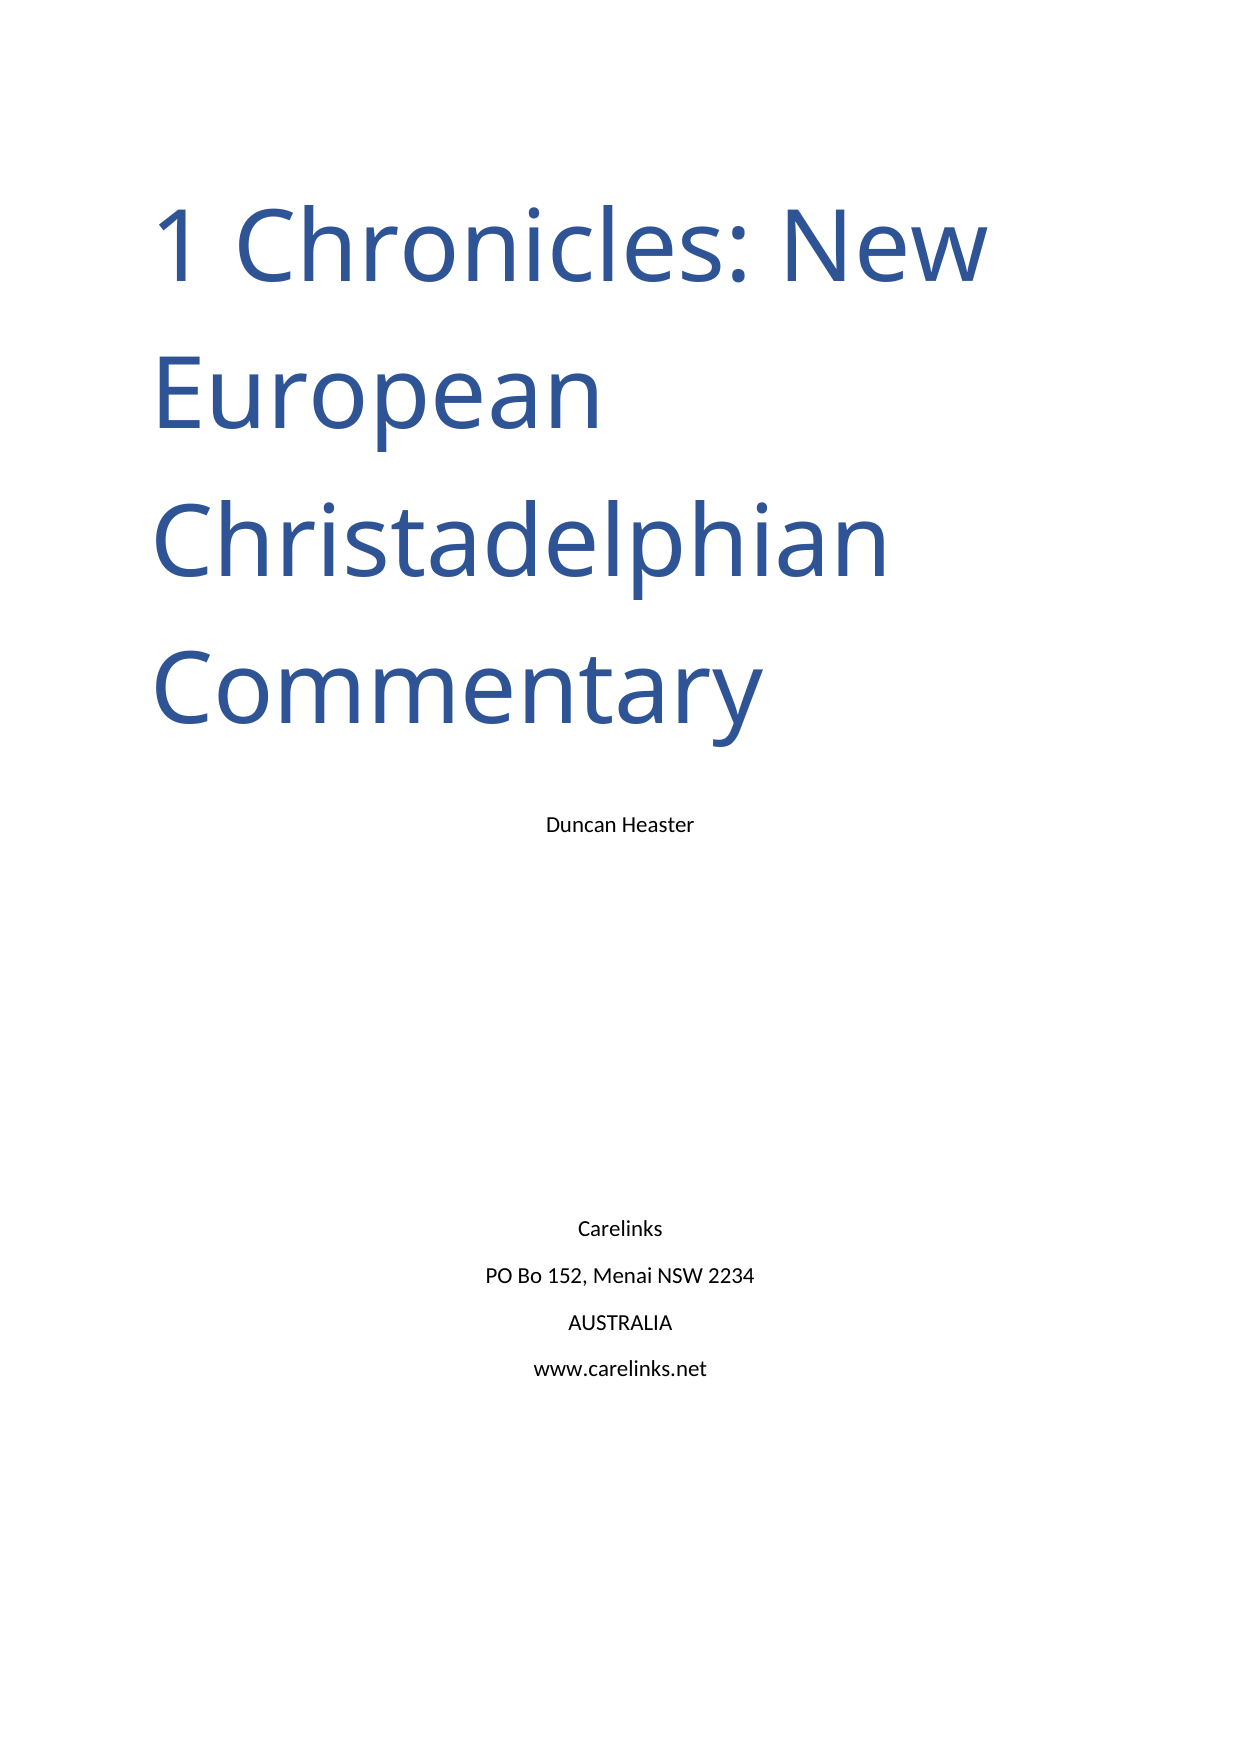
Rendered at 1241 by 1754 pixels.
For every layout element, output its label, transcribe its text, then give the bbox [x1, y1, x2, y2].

text AUSTRALIA [150, 1308, 1090, 1336]
text PO Bo 152, Menai NSW 2234 [150, 1261, 1090, 1289]
text Duncan Heaster [150, 810, 1090, 838]
text www.carelinks.net [150, 1354, 1090, 1383]
text Carelinks [150, 1214, 1090, 1242]
subtitle 1 Chronicles: New European Christadelphian Commentary [150, 175, 1090, 752]
